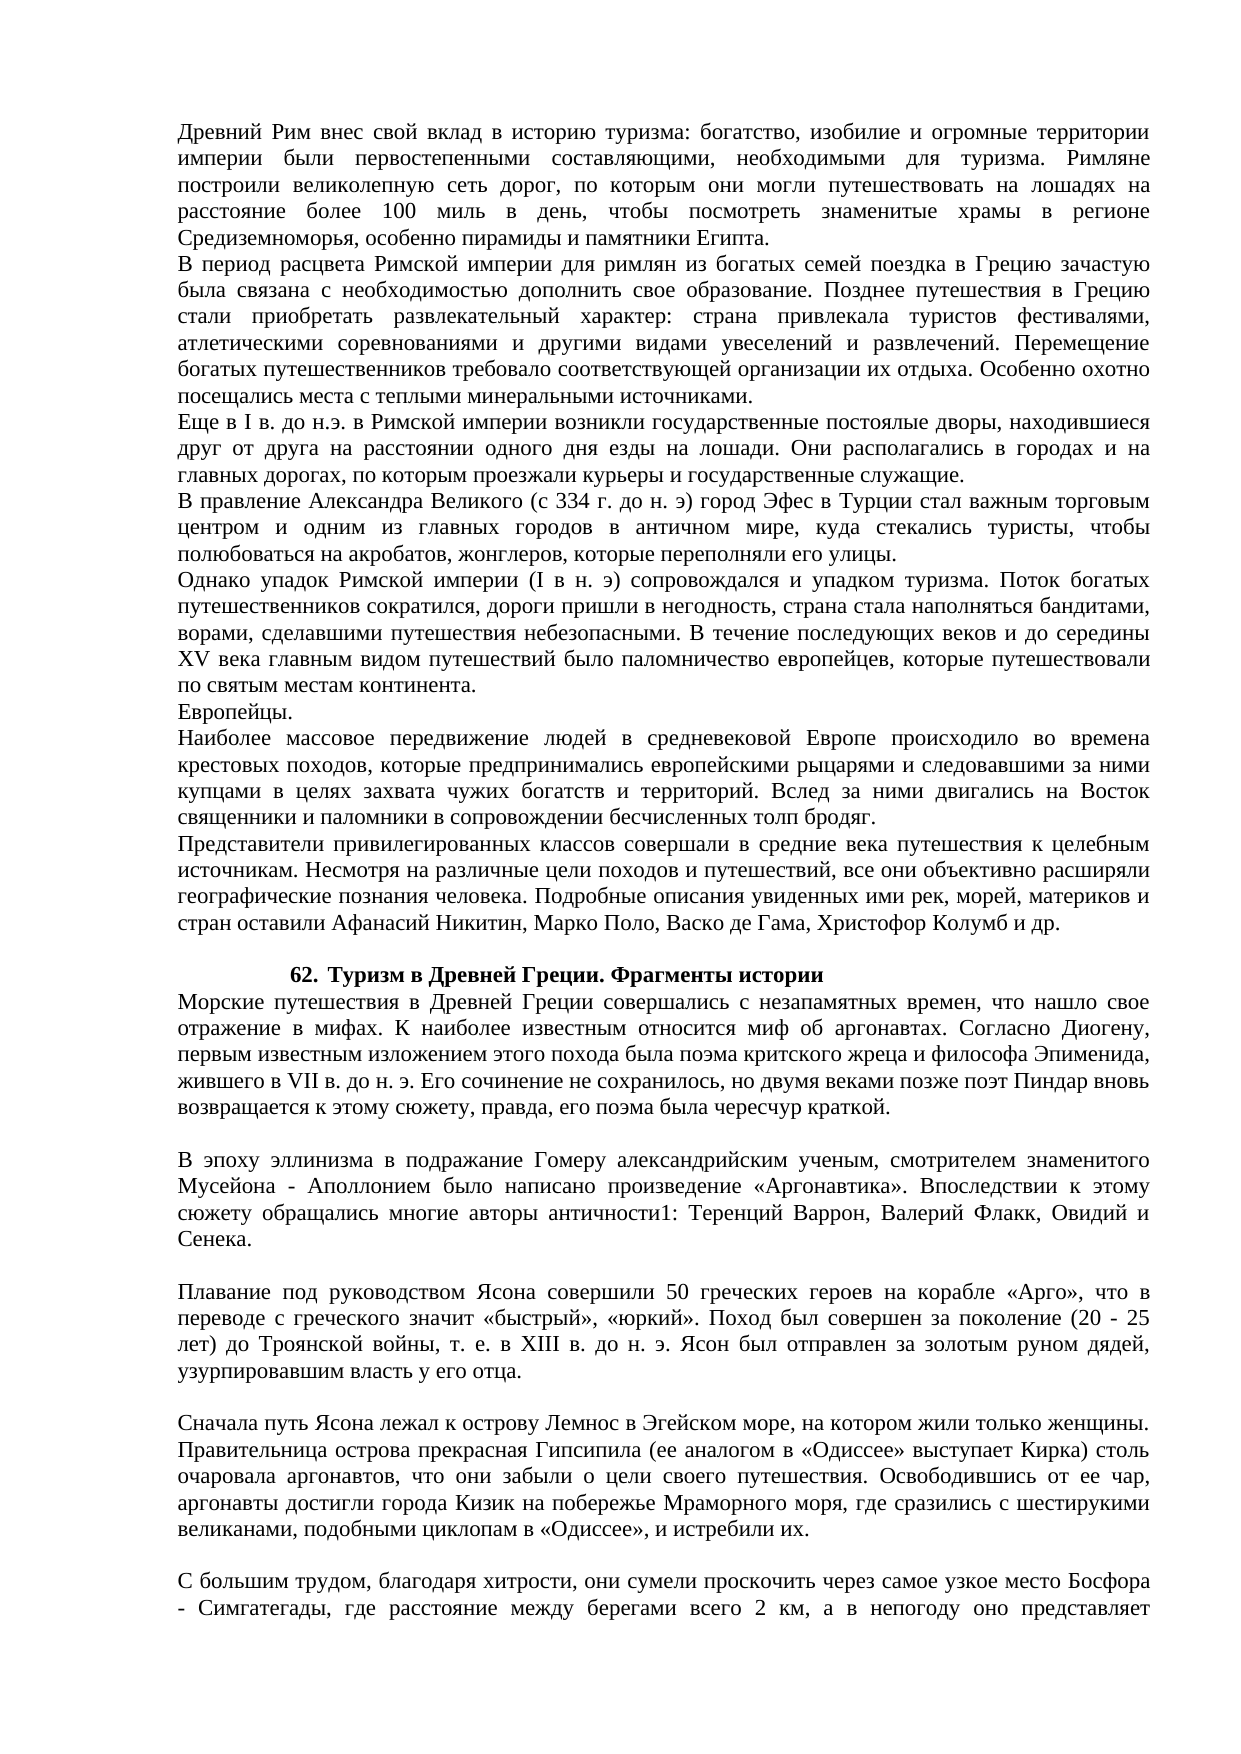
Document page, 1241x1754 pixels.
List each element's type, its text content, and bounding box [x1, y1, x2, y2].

text В правление Александра Великого (с 334 г. до н. э) город Эфес в Турции стал важным торговым центром и одним из главных городов в античном мире, куда стекались туристы, чтобы полюбоваться на акробатов, жонглеров, которые переполняли его улицы. [177, 487, 1152, 566]
text Представители привилегированных классов совершали в средние века путешествия к целебным источникам. Несмотря на различные цели походов и путешествий, все они объективно расширяли географические познания человека. Подробные описания увиденных ими рек, морей, материков и стран оставили Афанасий Никитин, Марко Поло, Васко де Гама, Христофор Колумб и др. [177, 830, 1152, 935]
text Древний Рим внес свой вклад в историю туризма: богатство, изобилие и огромные территории империи были первостепенными составляющими, необходимыми для туризма. Римляне построили великолепную сеть дорог, по которым они могли путешествовать на лошадях на расстояние более 100 миль в день, чтобы посмотреть знаменитые храмы в регионе Средиземноморья, особенно пирамиды и памятники Египта. [177, 118, 1152, 250]
text Еще в I в. до н.э. в Римской империи возникли государственные постоялые дворы, находившиеся друг от друга на расстоянии одного дня езды на лошади. Они располагались в городах и на главных дорогах, по которым проезжали курьеры и государственные служащие. [177, 408, 1152, 487]
list Туризм в Древней Греции. Фрагменты истории [290, 961, 1152, 988]
text Наиболее массовое передвижение людей в средневековой Европе происходило во времена крестовых походов, которые предпринимались европейскими рыцарями и следовавшими за ними купцами в целях захвата чужих богатств и территорий. Вслед за ними двигались на Восток священники и паломники в сопровождении бесчисленных толп бродяг. [177, 724, 1152, 830]
text Морские путешествия в Древней Греции совершались с незапамятных времен, что нашло свое отражение в мифах. К наиболее известным относится миф об аргонавтах. Согласно Диогену, первым известным изложением этого похода была поэма критского жреца и философа Эпименида, жившего в VII в. до н. э. Его сочинение не сохранилось, но двумя веками позже поэт Пиндар вновь возвращается к этому сюжету, правда, его поэма была чересчур краткой. [177, 988, 1152, 1119]
text В эпоху эллинизма в подражание Гомеру александрийским ученым, смотрителем знаменитого Мусейона - Аполлонием было написано произведение «Аргонавтика». Впоследствии к этому сюжету обращались многие авторы античности1: Теренций Варрон, Валерий Флакк, Овидий и Сенека. [177, 1146, 1152, 1251]
text Сначала путь Ясона лежал к острову Лемнос в Эгейском море, на котором жили только женщины. Правительница острова прекрасная Гипсипила (ее аналогом в «Одиссее» выступает Кирка) столь очаровала аргонавтов, что они забыли о цели своего путешествия. Освободившись от ее чар, аргонавты достигли города Кизик на побережье Мраморного моря, где сразились с шестирукими великанами, подобными циклопам в «Одиссее», и истребили их. [177, 1409, 1152, 1541]
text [177, 1568, 1152, 1620]
text Европейцы. [177, 698, 1152, 724]
text Однако упадок Римской империи (I в н. э) сопровождался и упадком туризма. Поток богатых путешественников сократился, дороги пришли в негодность, страна стала наполняться бандитами, ворами, сделавшими путешествия небезопасными. В течение последующих веков и до середины XV века главным видом путешествий было паломничество европейцев, которые путешествовали по святым местам континента. [177, 566, 1152, 698]
text Плавание под руководством Ясона совершили 50 греческих героев на корабле «Арго», что в переводе с греческого значит «быстрый», «юркий». Поход был совершен за поколение (20 - 25 лет) до Троянской войны, т. е. в XIII в. до н. э. Ясон был отправлен за золотым руном дядей, узурпировавшим власть у его отца. [177, 1278, 1152, 1383]
text В период расцвета Римской империи для римлян из богатых семей поездка в Грецию зачастую была связана с необходимостью дополнить свое образование. Позднее путешествия в Грецию стали приобретать развлекательный характер: страна привлекала туристов фестивалями, атлетическими соревнованиями и другими видами увеселений и развлечений. Перемещение богатых путешественников требовало соответствующей организации их отдыха. Особенно охотно посещались места с теплыми минеральными источниками. [177, 250, 1152, 408]
